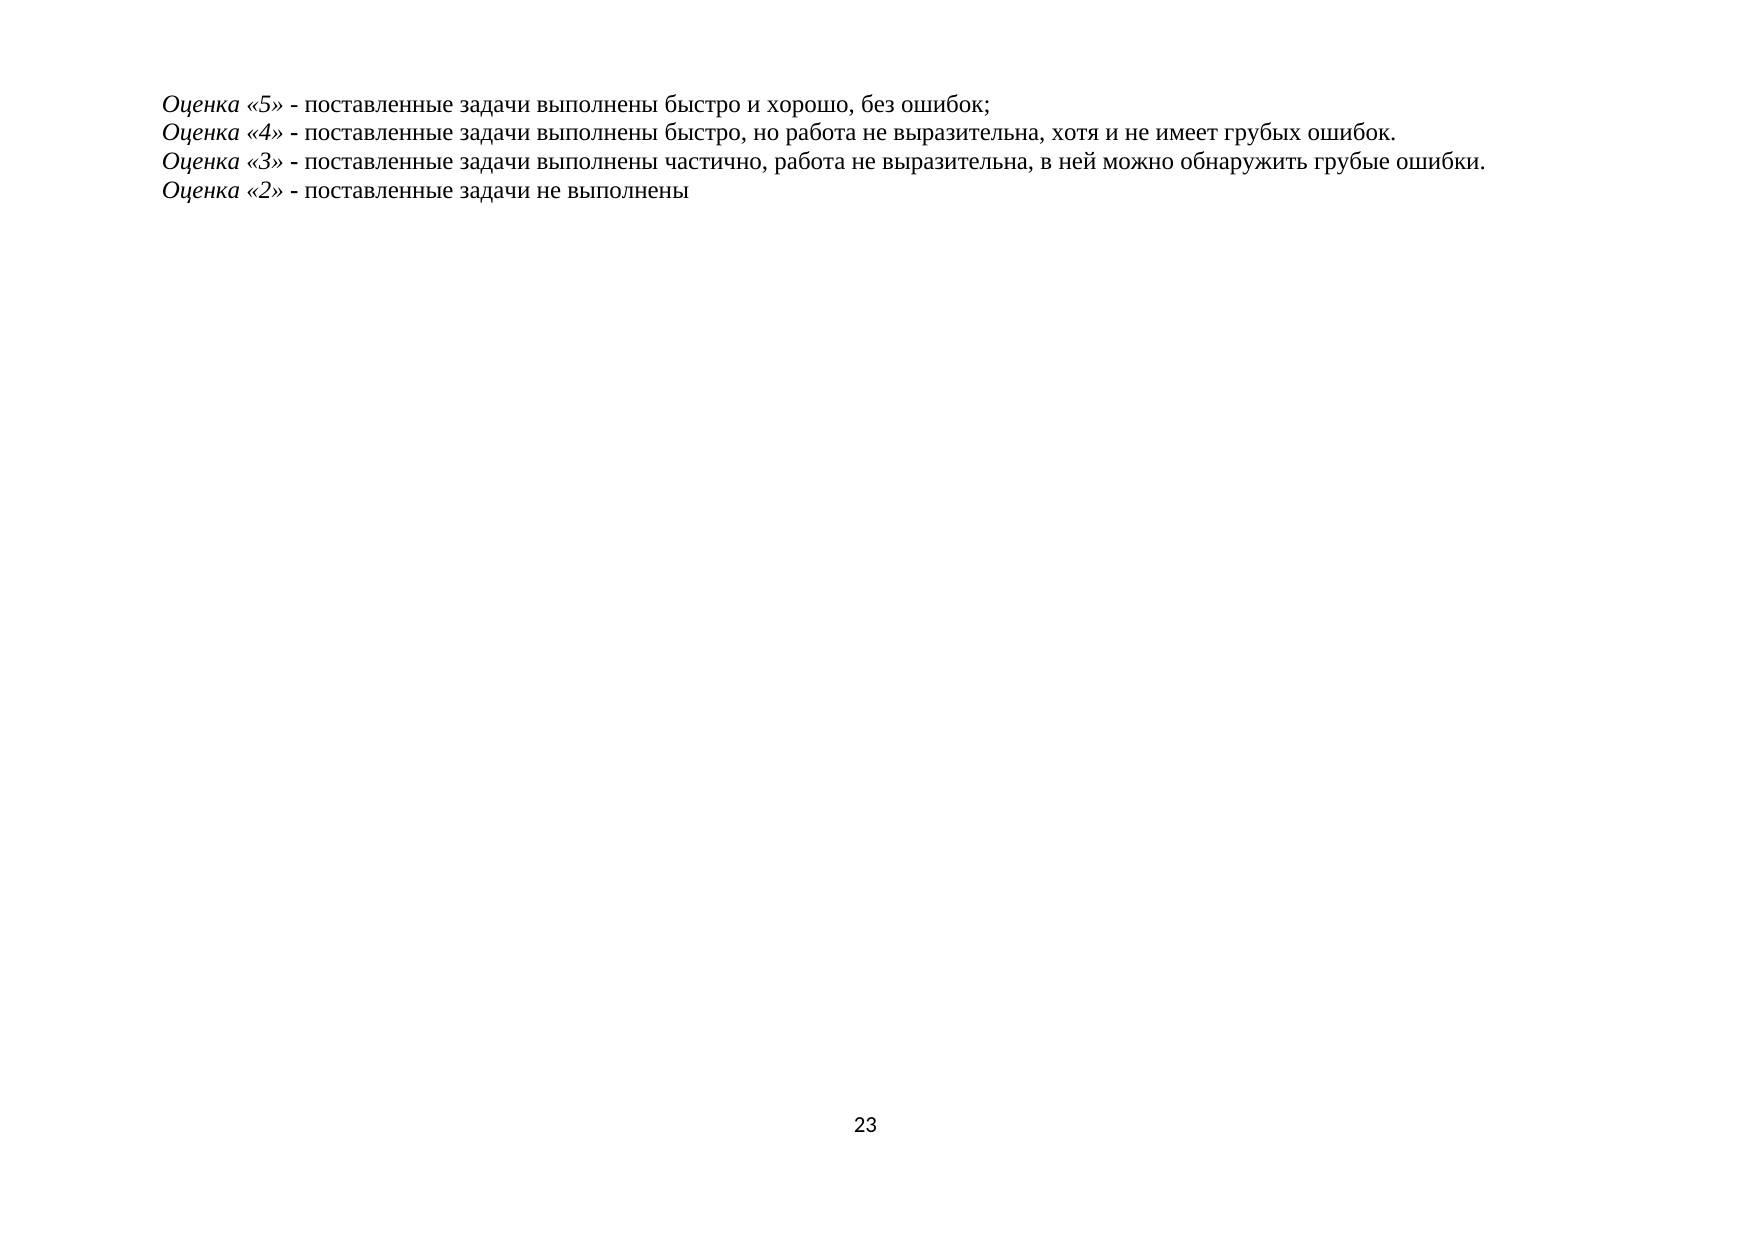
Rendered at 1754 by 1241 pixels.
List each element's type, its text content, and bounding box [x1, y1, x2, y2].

text Оценка «4» - поставленные задачи выполнены быстро, но работа не выразительна, хотя и не имеет грубых ошибок. [124, 117, 1606, 146]
text Оценка «3» - поставленные задачи выполнены частично, работа не выразительна, в ней можно обнаружить грубые ошибки. [124, 146, 1606, 175]
text Оценка «2» - поставленные задачи не выполнены [124, 175, 1606, 204]
text Оценка «5» - поставленные задачи выполнены быстро и хорошо, без ошибок; [124, 89, 1606, 117]
